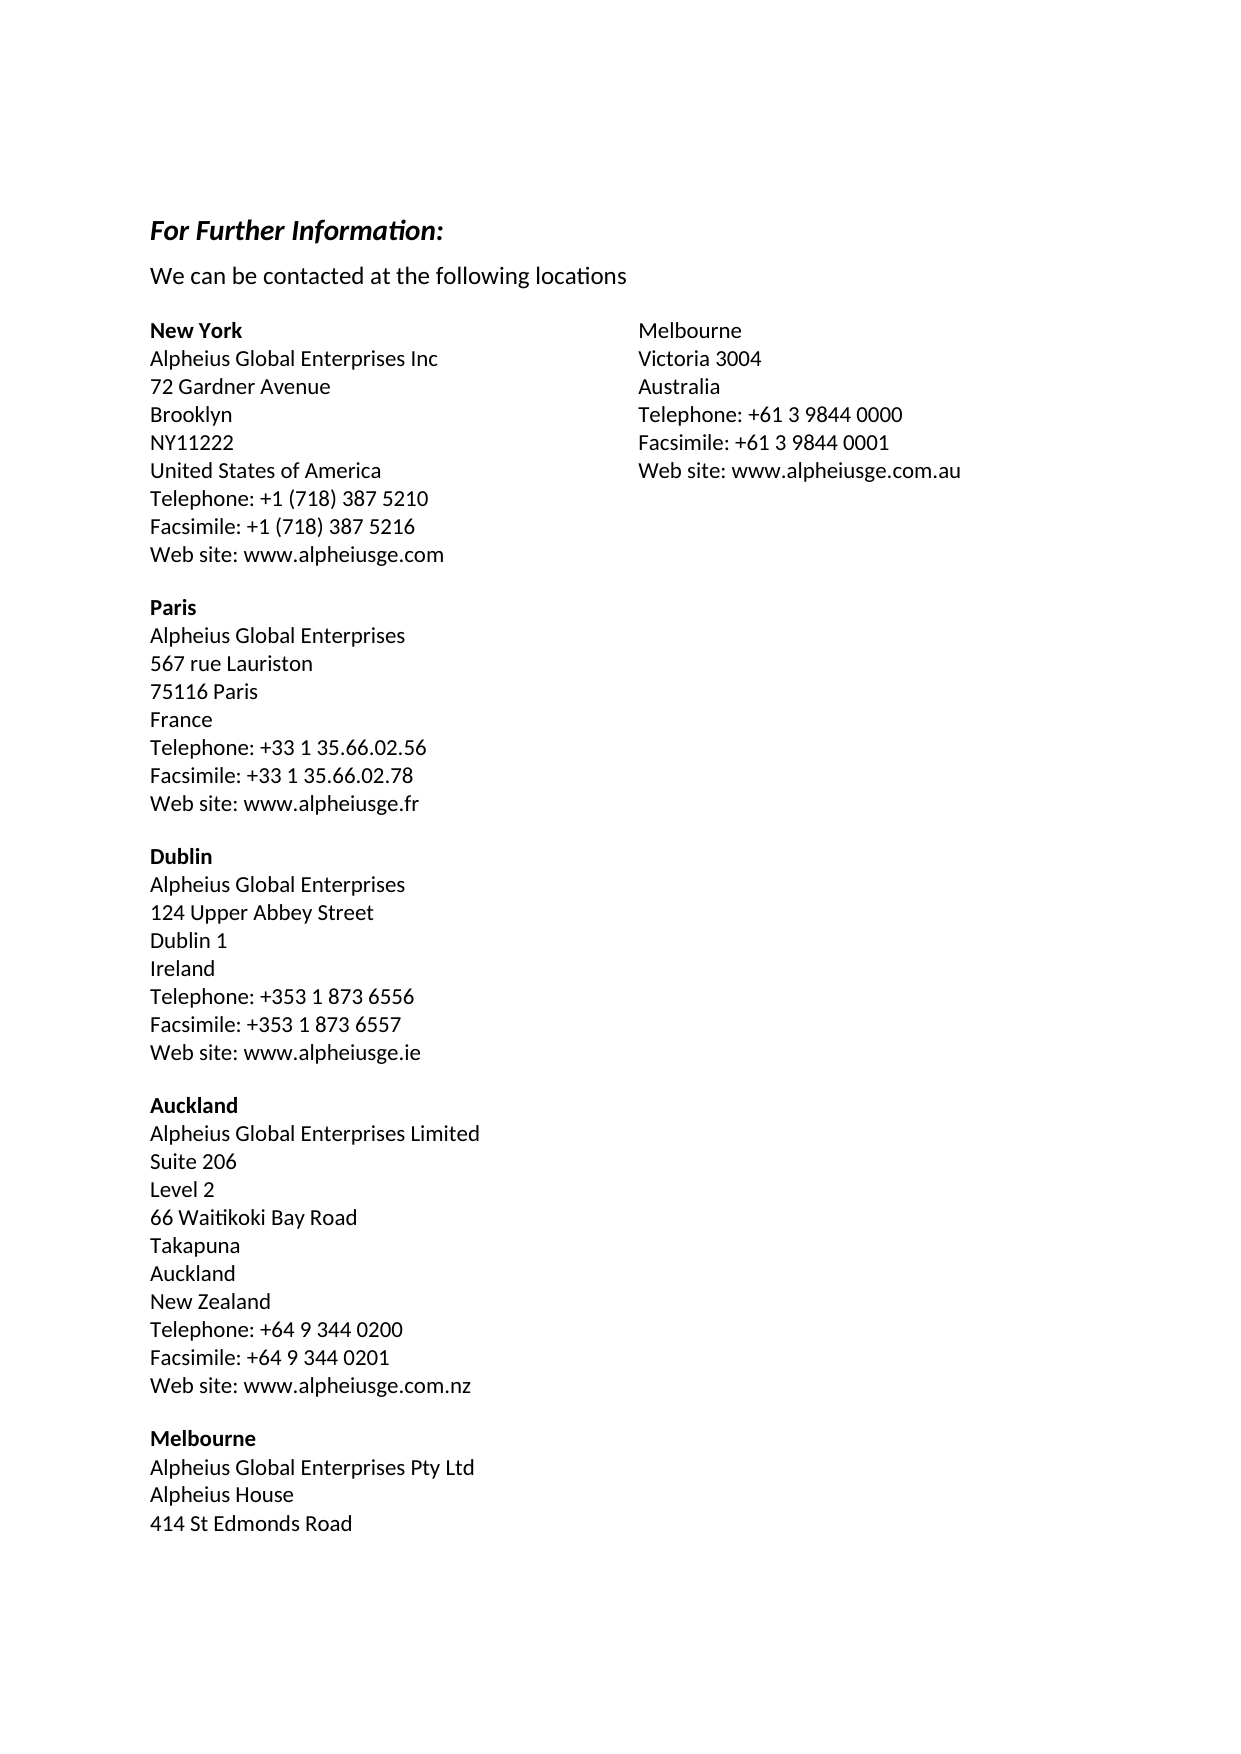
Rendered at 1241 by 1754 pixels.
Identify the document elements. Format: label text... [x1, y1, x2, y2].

text Melbourne Alpheius Global Enterprises Pty Ltd Alpheius House 414 3004 Telephone: +61 3 9844 0000 Facsimile: +61 3 9844 0001 Web site: www.alpheiusge.com.au [638, 316, 1051, 484]
text Melbourne Alpheius Global Enterprises Pty Ltd Alpheius House 414 3004 Telephone: +61 3 9844 0000 Facsimile: +61 3 9844 0001 Web site: www.alpheiusge.com.au [150, 1424, 563, 1537]
text Alpheius Global Enterprises 567 rue Lauriston 75116 Telephone: +33 1 35.66.02.56 Facsimile: +33 1 35.66.02.78 Web site: www.alpheiusge.fr [150, 593, 563, 817]
text We can be contacted at the following locations [150, 260, 1051, 291]
text For Further Information: [150, 212, 1051, 248]
text Alpheius Global Enterprises 124 1 Telephone: +353 1 873 6556 Facsimile: +353 1 873 6557 Web site: www.alpheiusge.ie [150, 842, 563, 1066]
text New York Alpheius Global Enterprises Inc 72 Gardner Avenue Brooklyn NY11222 United States of America Telephone: +1 (718) 387 5210 Facsimile: +1 (718) 387 5216 Web site: www.alpheiusge.com [150, 316, 563, 568]
text Auckland Alpheius Global Enterprises Limited 206 Level 2 66 Waitikoki Bay Road Takapuna Auckland Telephone: +64 9 344 0200 Facsimile: +64 9 344 0201 Web site: www.alpheiusge.com.nz [150, 1091, 563, 1399]
